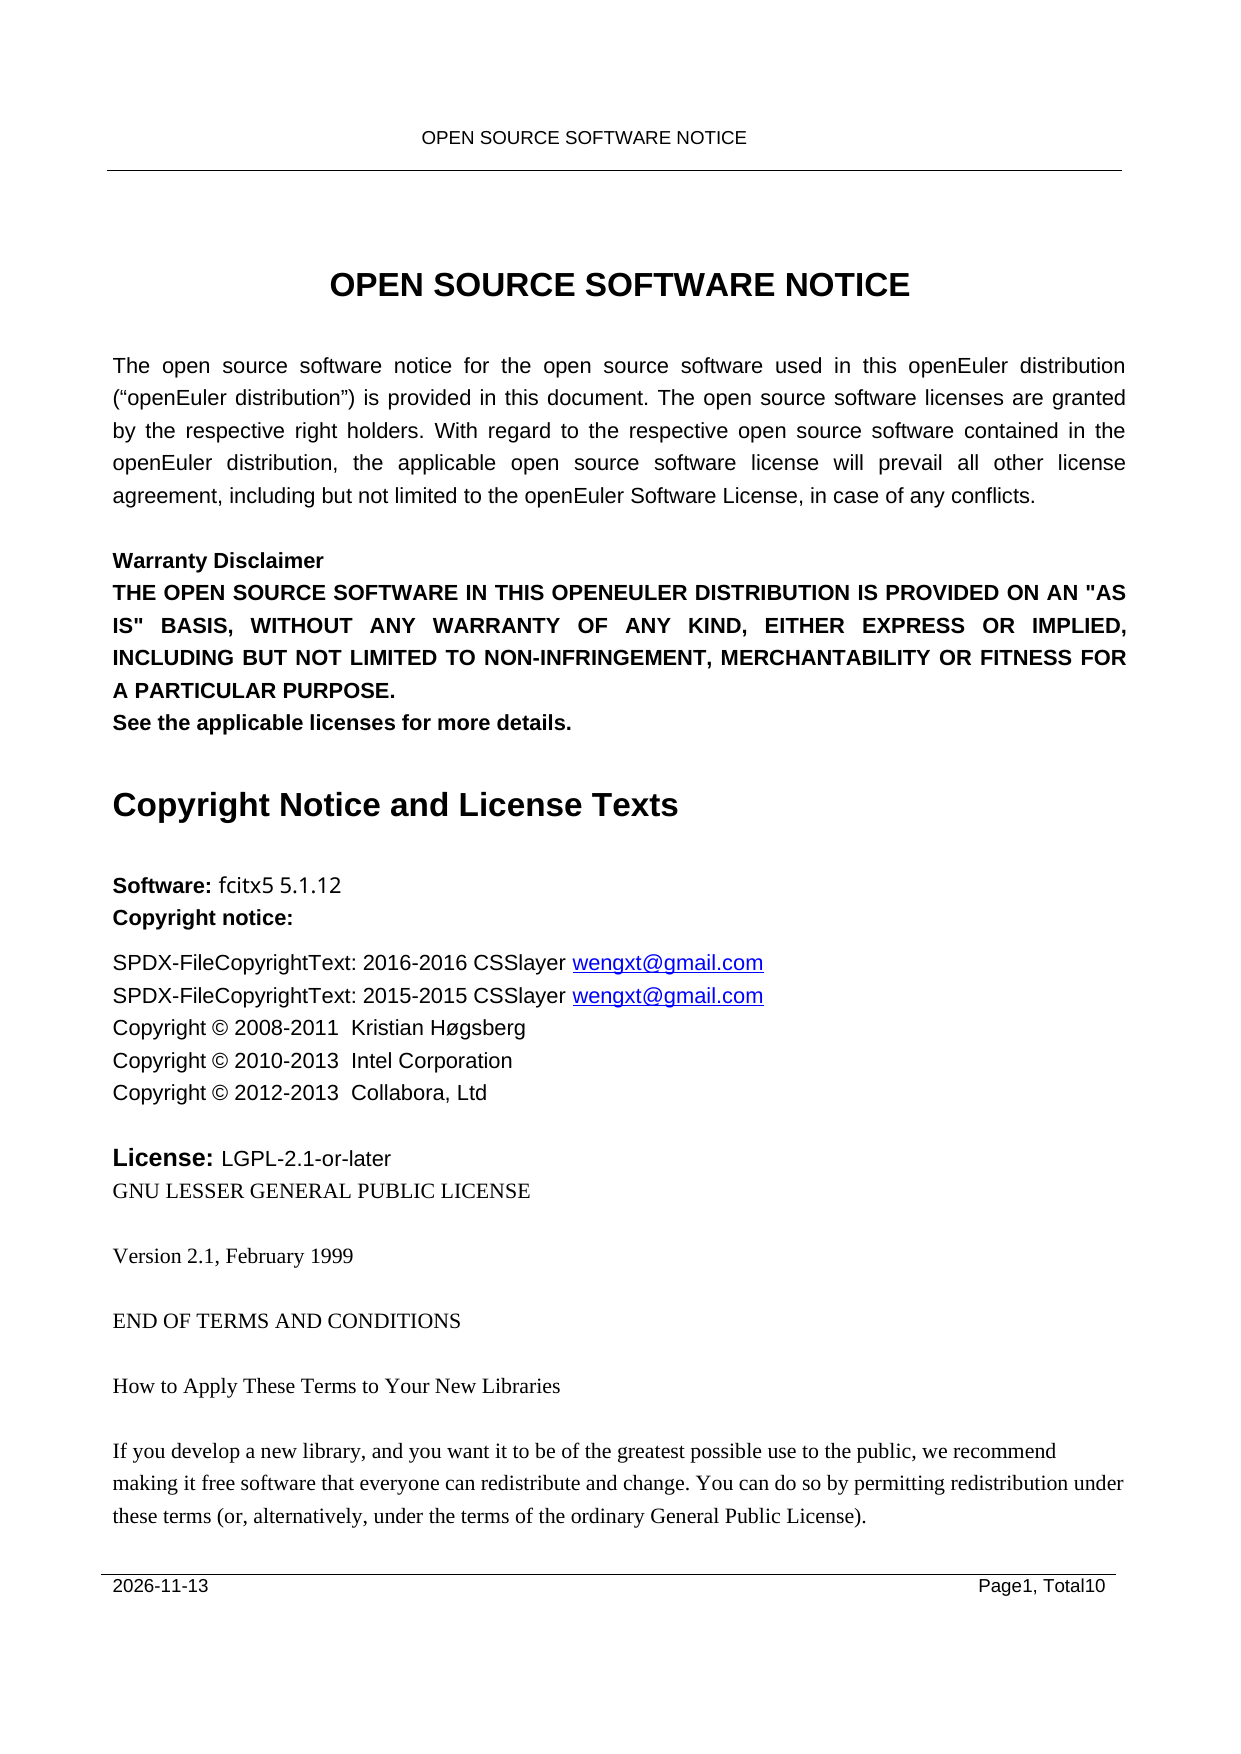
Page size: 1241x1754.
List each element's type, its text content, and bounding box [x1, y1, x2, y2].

text Copyright Notice and License Texts [112, 771, 1128, 836]
text Copyright © 2010-2013 Intel Corporation [112, 1044, 1128, 1077]
text SPDX-FileCopyrightText: 2016-2016 CSSlayer wengxt@gmail.com [112, 947, 1128, 979]
text Copyright © 2008-2011 Kristian Høgsberg [112, 1012, 1128, 1044]
text Copyright notice: [112, 901, 1128, 934]
text THE OPEN SOURCE SOFTWARE IN THIS OPENEULER DISTRIBUTION IS PROVIDED ON AN "AS IS" BASIS, WITHOUT ANY WARRANTY OF ANY KIND, EITHER EXPRESS OR IMPLIED, INCLUDING BUT NOT LIMITED TO NON-INFRINGEMENT, MERCHANTABILITY OR FITNESS FOR A PARTICULAR PURPOSE. See the applicable licenses for more details. [112, 576, 1128, 739]
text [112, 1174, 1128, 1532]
title Software: fcitx5 5.1.12 [112, 869, 1128, 901]
text License: LGPL-2.1-or-later [112, 1142, 1128, 1174]
text OPEN SOURCE SOFTWARE NOTICE [112, 251, 1128, 316]
text Copyright © 2012-2013 Collabora, Ltd [112, 1077, 1128, 1109]
text SPDX-FileCopyrightText: 2015-2015 CSSlayer wengxt@gmail.com [112, 979, 1128, 1012]
text The open source software notice for the open source software used in this openEuler distribution (“openEuler distribution”) is provided in this document. The open source software licenses are granted by the respective right holders. With regard to the respective open source software contained in the openEuler distribution, the applicable open source software license will prevail all other license agreement, including but not limited to the openEuler Software License, in case of any conflicts. [112, 349, 1128, 511]
text Warranty Disclaimer [112, 544, 1128, 576]
